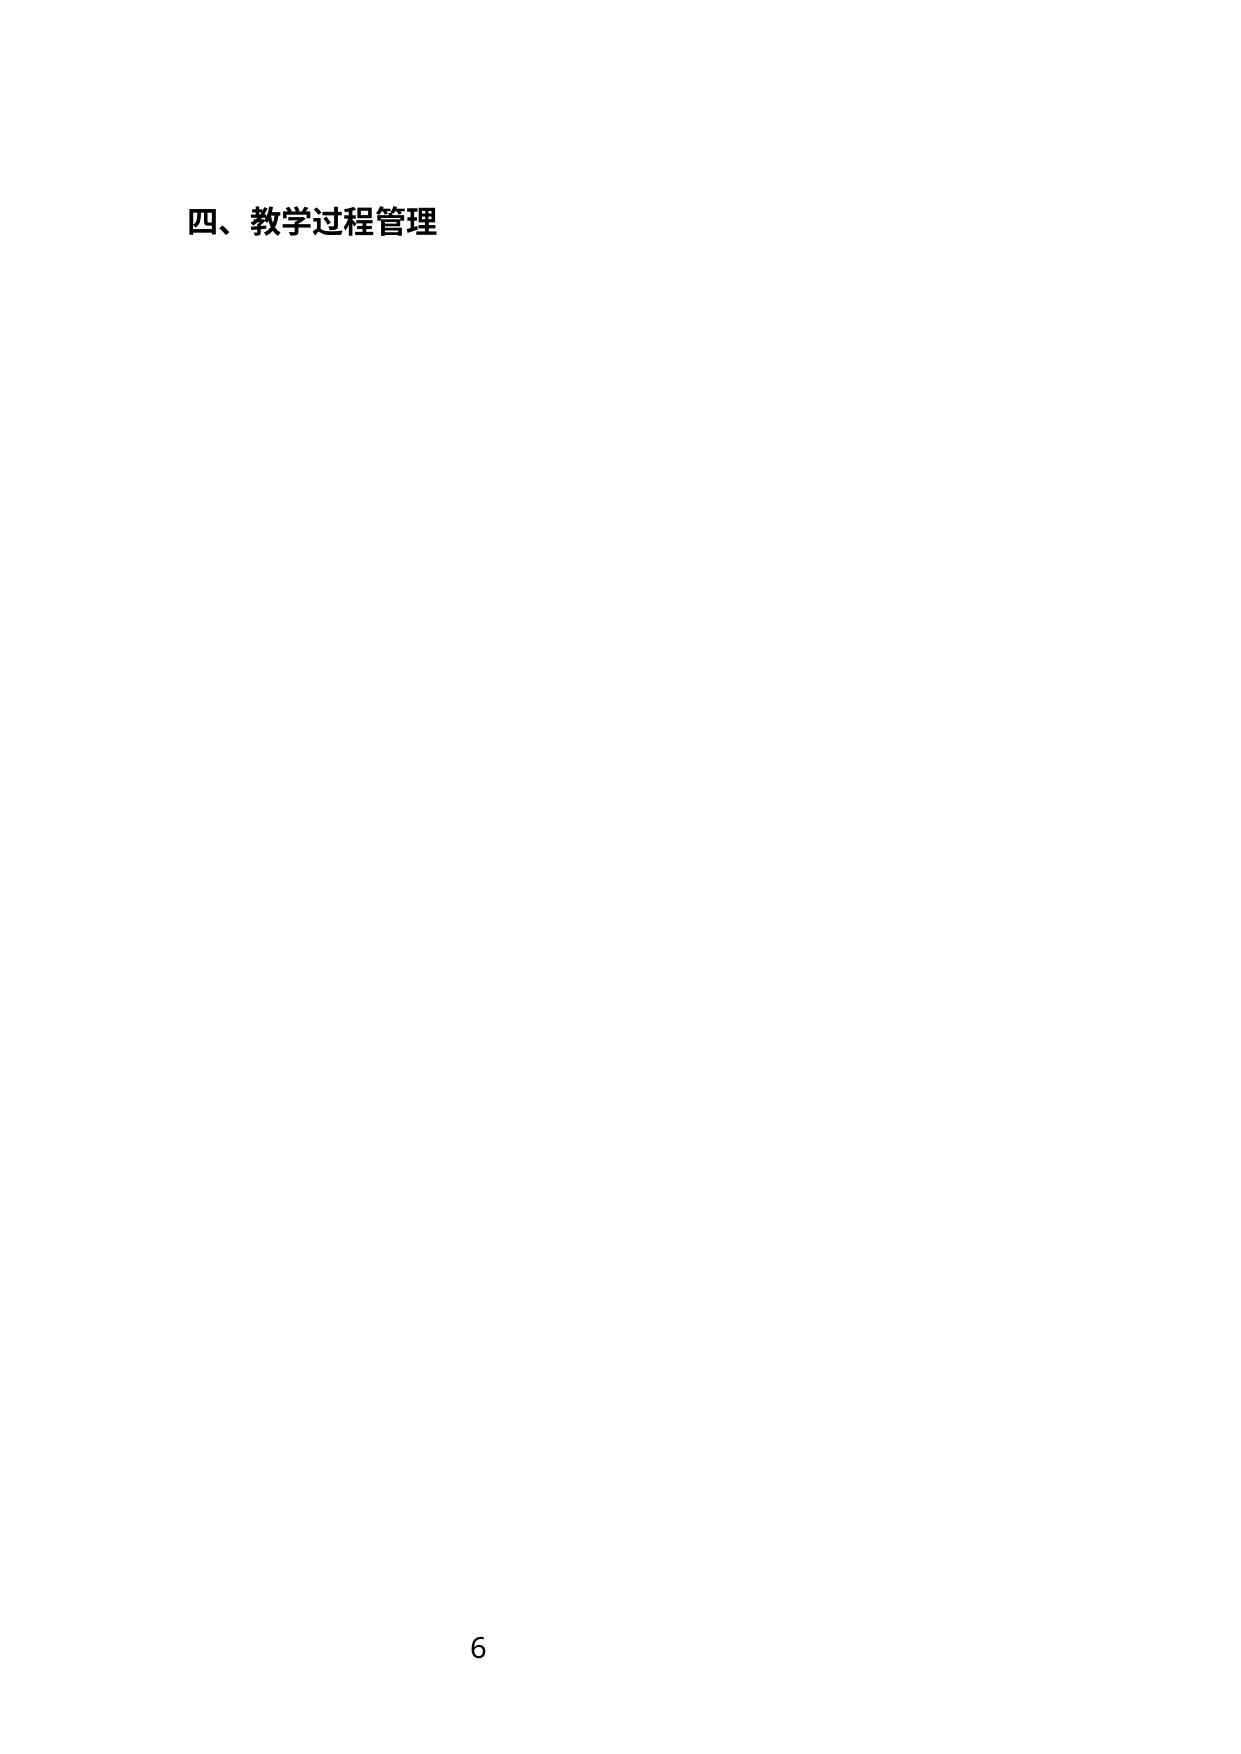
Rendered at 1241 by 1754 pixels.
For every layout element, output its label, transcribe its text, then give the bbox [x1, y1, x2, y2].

text 四、教学过程管理 [187, 187, 1053, 252]
